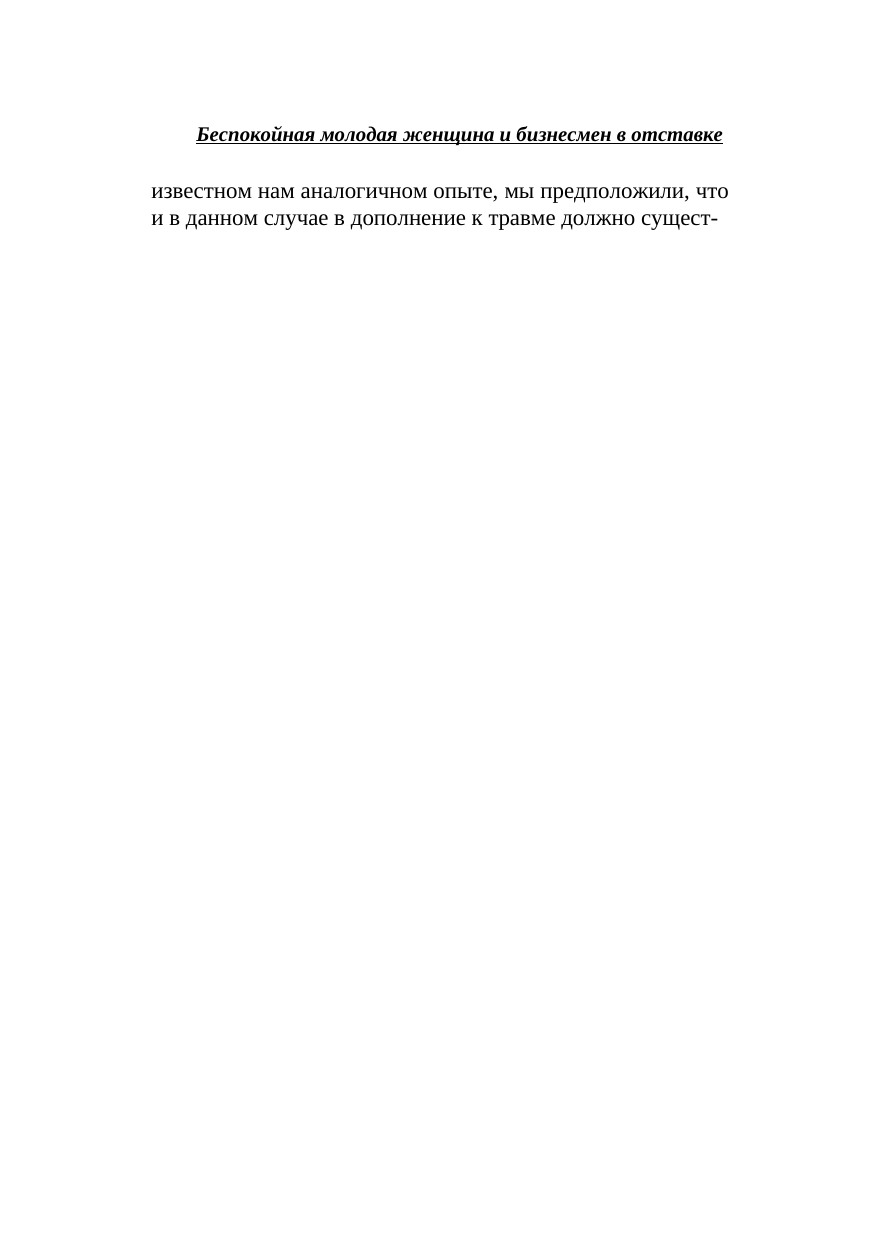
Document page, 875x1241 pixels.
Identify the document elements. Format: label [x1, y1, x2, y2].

text [151, 177, 729, 230]
